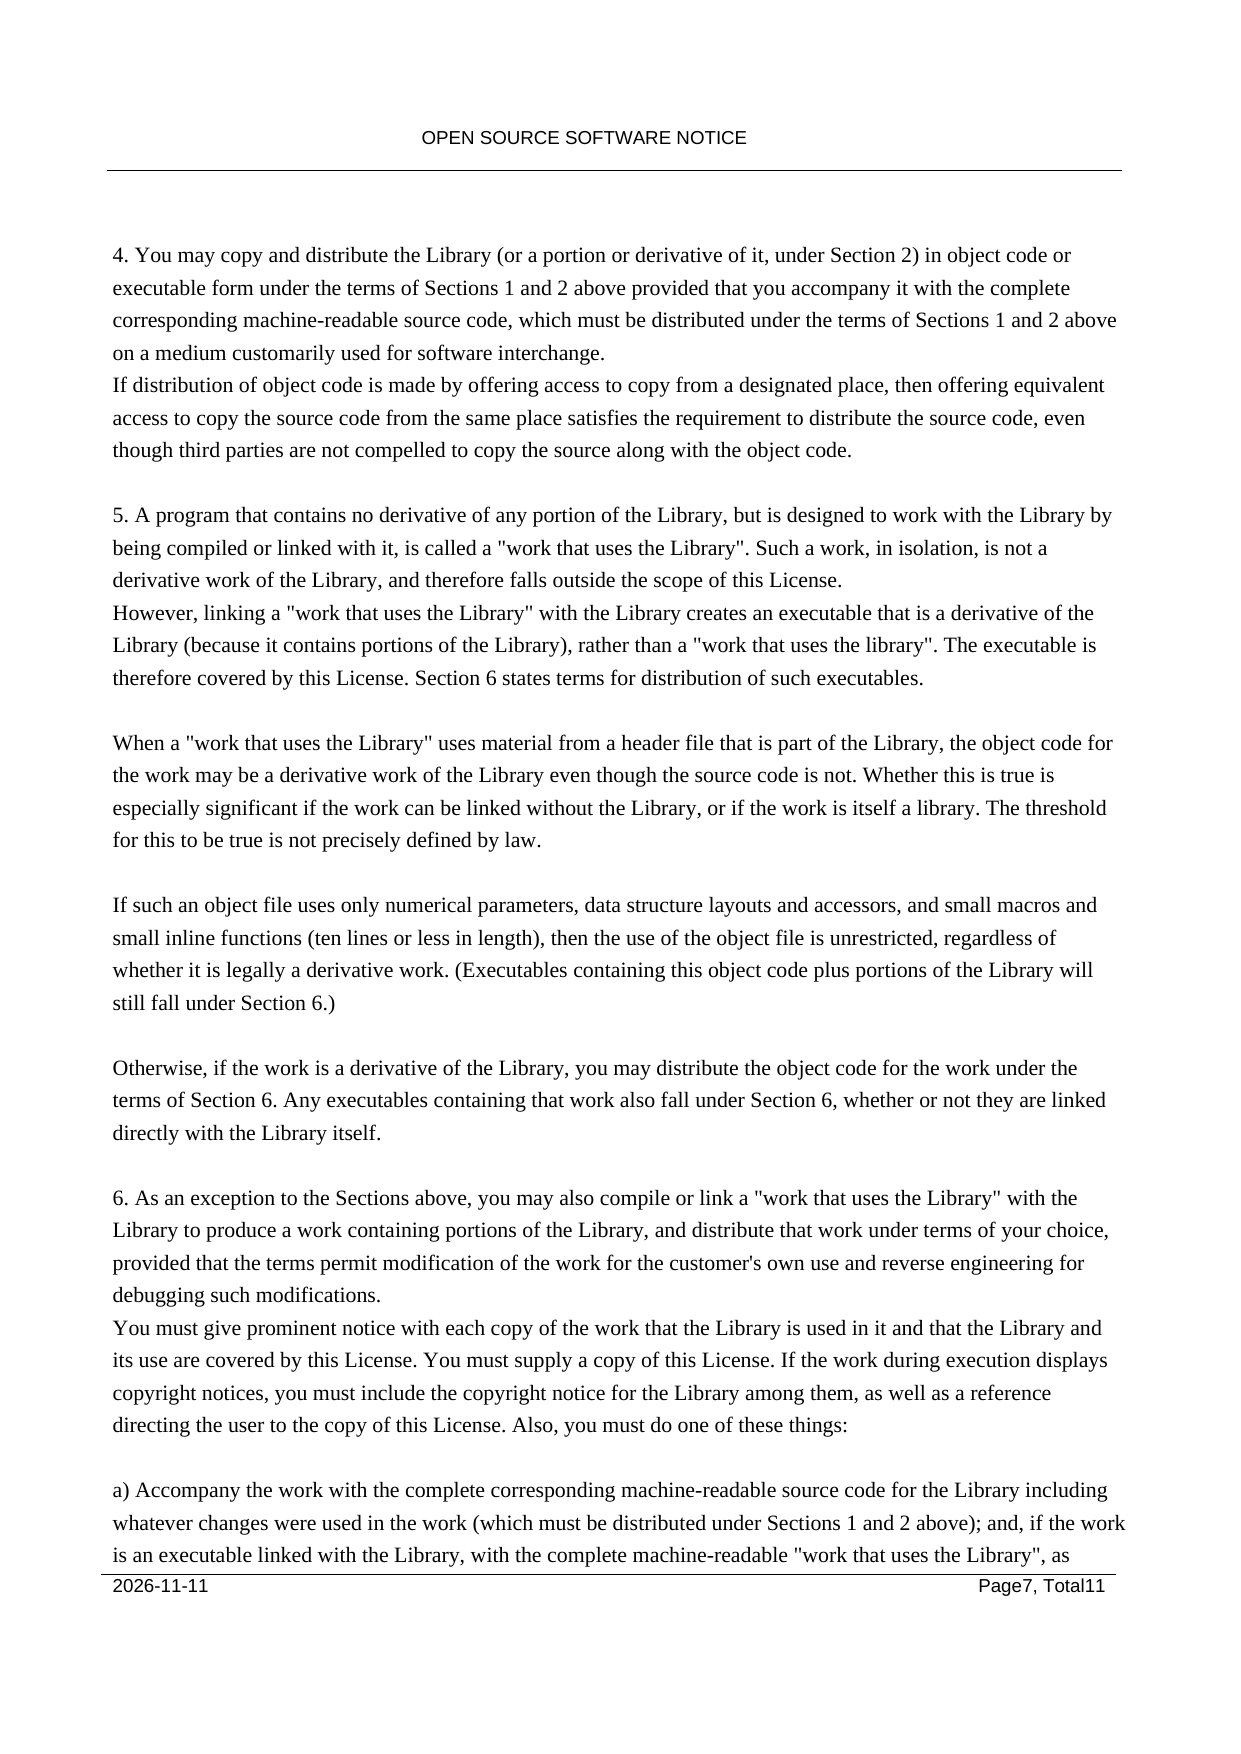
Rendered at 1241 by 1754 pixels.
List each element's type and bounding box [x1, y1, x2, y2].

text [112, 206, 1128, 1571]
